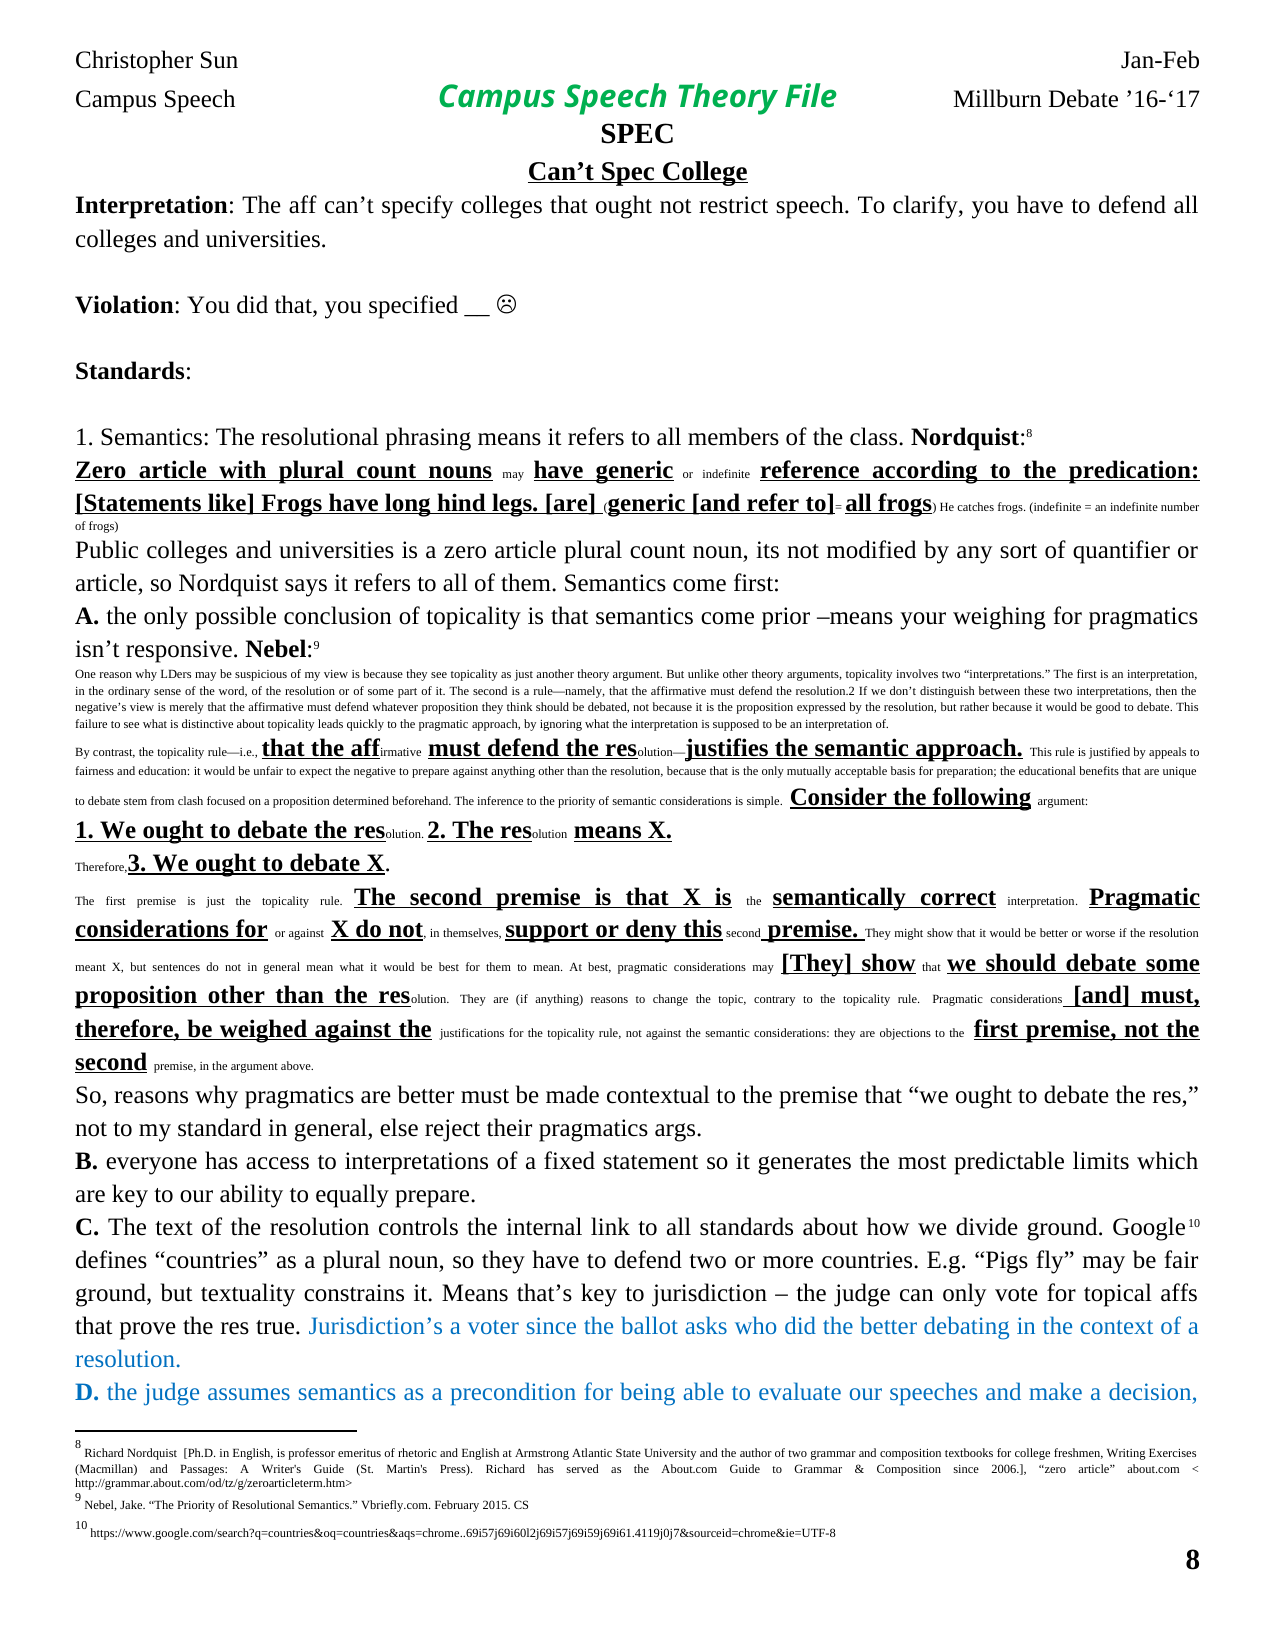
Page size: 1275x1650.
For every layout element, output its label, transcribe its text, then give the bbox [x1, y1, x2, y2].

text Public colleges and universities is a zero article plural count noun, its not modified by any sort of quantifier or article, so Nordquist says it refers to all of them. Semantics come first: [75, 535, 1200, 597]
text So, reasons why pragmatics are better must be made contextual to the premise that “we ought to debate the res,” not to my standard in general, else reject their pragmatics args. [75, 1080, 1200, 1141]
text 1. Semantics: The resolutional phrasing means it refers to all members of the class. Nordquist: [75, 422, 1200, 451]
text Violation: You did that, you specified __ [75, 290, 1200, 318]
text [75, 1377, 1200, 1406]
subtitle Can’t Spec College [75, 155, 1200, 186]
text C. The text of the resolution controls the internal link to all standards about how we divide ground. Google defines “countries” as a plural noun, so they have to defend two or more countries. E.g. “Pigs fly” may be fair ground, but textuality constrains it. Means that’s key to jurisdiction – the judge can only vote for topical affs that prove the res true. Jurisdiction’s a voter since the ballot asks who did the better debating in the context of a resolution. [75, 1212, 1200, 1373]
text Therefore, 3. We ought to debate X. [75, 848, 1200, 877]
text By contrast, the topicality rule—i.e., that the affirmative must defend the resolution—justifies the semantic approach. This rule is justified by appeals to fairness and education: it would be unfair to expect the negative to prepare against anything other than the resolution, because that is the only mutually acceptable basis for preparation; the educational benefits that are unique to debate stem from clash focused on a proposition determined beforehand. The inference to the priority of semantic considerations is simple. Consider the following argument: [75, 733, 1200, 811]
subtitle Spec [75, 116, 1200, 150]
text Standards: [75, 356, 1200, 384]
text 1. We ought to debate the resolution. 2. The resolution means X. [75, 816, 1200, 844]
text The first premise is just the topicality rule. The second premise is that X is the semantically correct interpretation. Pragmatic considerations for or against X do not, in themselves, support or deny this second premise. They might show that it would be better or worse if the resolution meant X, but sentences do not in general mean what it would be best for them to mean. At best, pragmatic considerations may [They] show that we should debate some proposition other than the resolution. They are (if anything) reasons to change the topic, contrary to the topicality rule. Pragmatic considerations [and] must, therefore, be weighed against the justifications for the topicality rule, not against the semantic considerations: they are objections to the first premise, not the second premise, in the argument above. [75, 882, 1200, 1075]
text Interpretation: The aff can’t specify colleges that ought not restrict speech. To clarify, you have to defend all colleges and universities. [75, 191, 1200, 252]
text One reason why LDers may be suspicious of my view is because they see topicality as just another theory argument. But unlike other theory arguments, topicality involves two “interpretations.” The first is an interpretation, in the ordinary sense of the word, of the resolution or of some part of it. The second is a rule—namely, that the affirmative must defend the resolution.2 If we don’t distinguish between these two interpretations, then the negative’s view is merely that the affirmative must defend whatever proposition they think should be debated, not because it is the proposition expressed by the resolution, but rather because it would be good to debate. This failure to see what is distinctive about topicality leads quickly to the pragmatic approach, by ignoring what the interpretation is supposed to be an interpretation of. [75, 667, 1200, 731]
text B. everyone has access to interpretations of a fixed statement so it generates the most predictable limits which are key to our ability to equally prepare. [75, 1146, 1200, 1207]
text A. the only possible conclusion of topicality is that semantics come prior –means your weighing for pragmatics isn’t responsive. Nebel: [75, 601, 1200, 663]
text Zero article with plural count nouns may have generic or indefinite reference according to the predication: [Statements like] Frogs have long hind legs. [are] (generic [and refer to]= all frogs) He catches frogs. (indefinite = an indefinite number of frogs) [75, 455, 1200, 533]
